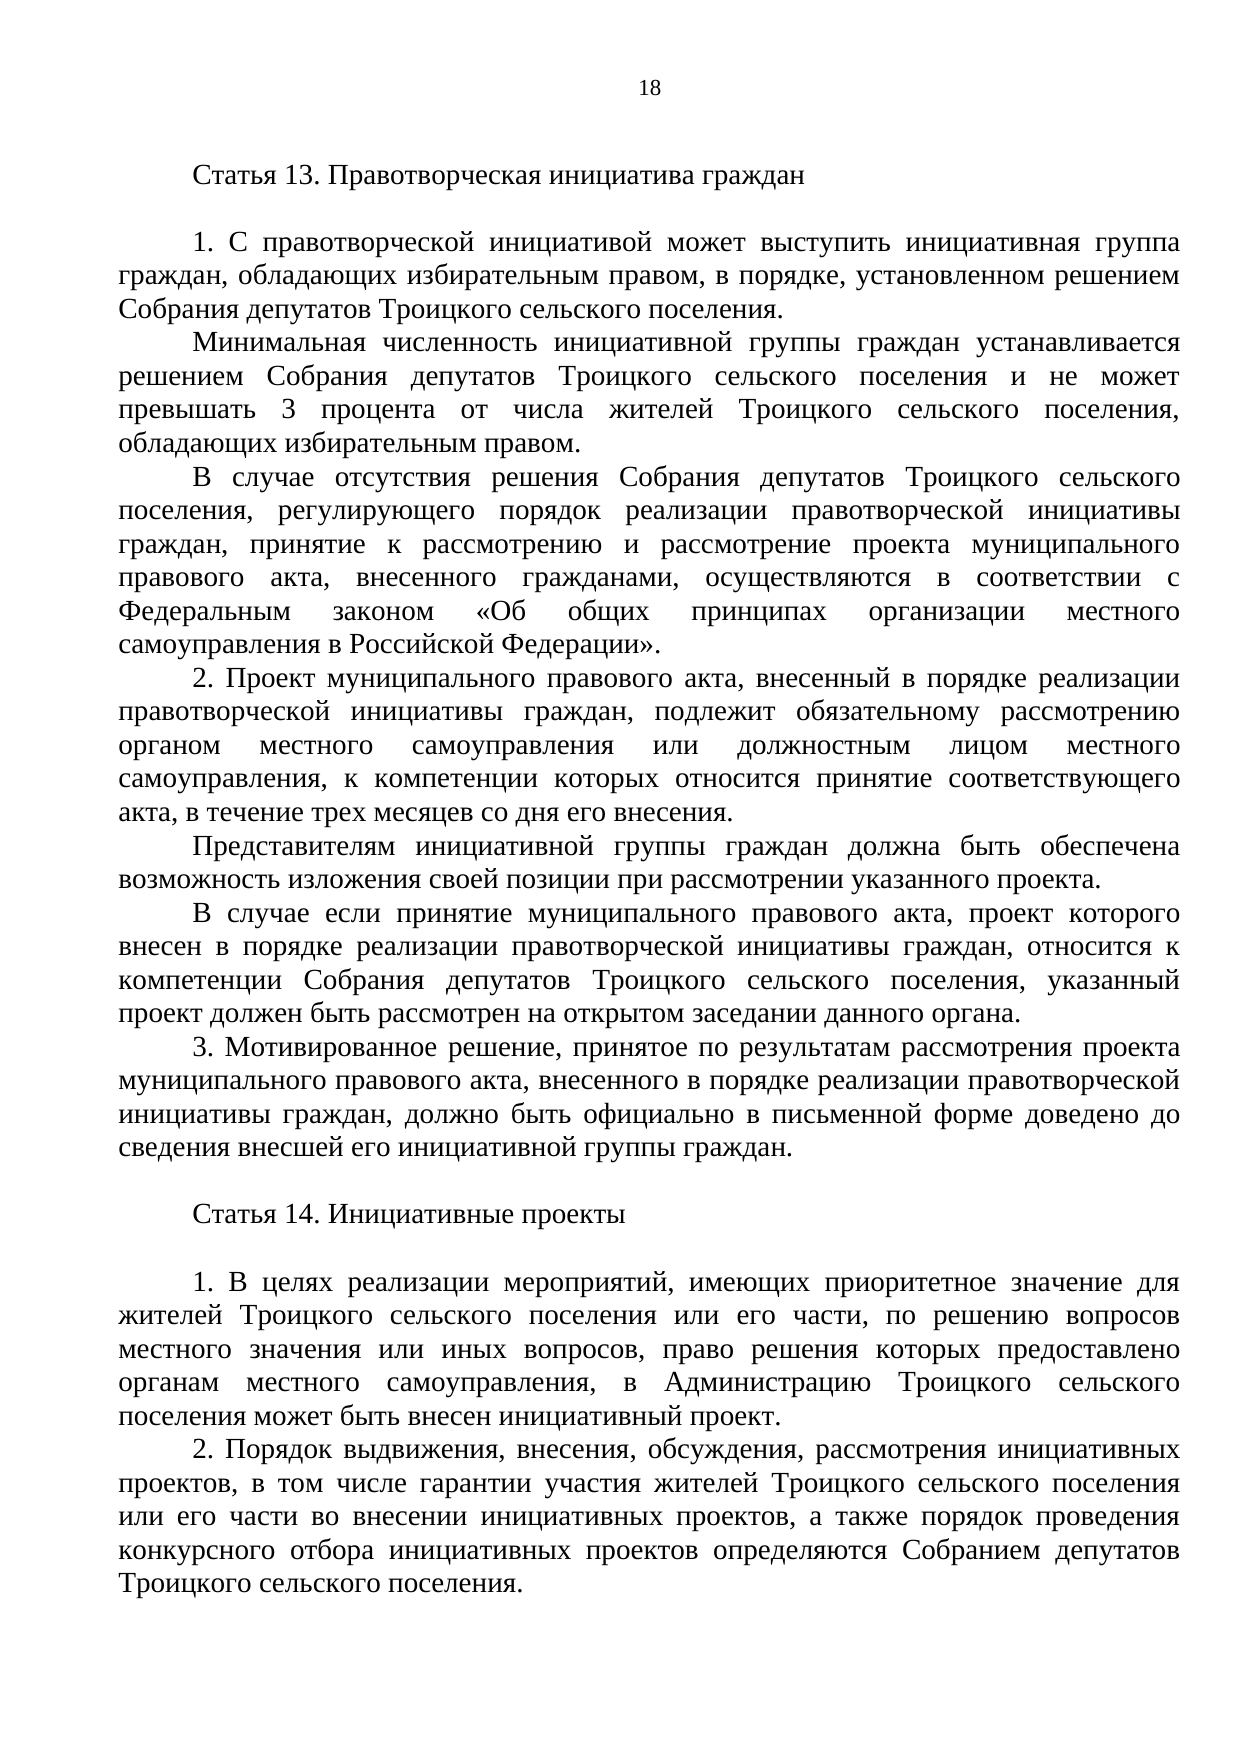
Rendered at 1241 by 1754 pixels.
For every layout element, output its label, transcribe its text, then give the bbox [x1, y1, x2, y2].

text Статья 13. Правотворческая инициатива граждан [118, 157, 1181, 190]
text 1. С правотворческой инициативой может выступить инициативная группа граждан, обладающих избирательным правом, в порядке, установленном решением Собрания депутатов Троицкого сельского поселения. [118, 224, 1181, 324]
text Представителям инициативной группы граждан должна быть обеспечена возможность изложения своей позиции при рассмотрении указанного проекта. [118, 828, 1181, 895]
text 2. Проект муниципального правового акта, внесенный в порядке реализации правотворческой инициативы граждан, подлежит обязательному рассмотрению органом местного самоуправления или должностным лицом местного самоуправления, к компетенции которых относится принятие соответствующего акта, в течение трех месяцев со дня его внесения. [118, 660, 1181, 828]
text В случае отсутствия решения Собрания депутатов Троицкого сельского поселения, регулирующего порядок реализации правотворческой инициативы граждан, принятие к рассмотрению и рассмотрение проекта муниципального правового акта, внесенного гражданами, осуществляются в соответствии с Федеральным законом «Об общих принципах организации местного самоуправления в Российской Федерации». [118, 459, 1181, 660]
text Статья 14. Инициативные проекты [118, 1197, 1181, 1230]
text 1. В целях реализации мероприятий, имеющих приоритетное значение для жителей Троицкого сельского поселения или его части, по решению вопросов местного значения или иных вопросов, право решения которых предоставлено органам местного самоуправления, в Администрацию Троицкого сельского поселения может быть внесен инициативный проект. [118, 1264, 1181, 1431]
text В случае если принятие муниципального правового акта, проект которого внесен в порядке реализации правотворческой инициативы граждан, относится к компетенции Собрания депутатов Троицкого сельского поселения, указанный проект должен быть рассмотрен на открытом заседании данного органа. [118, 895, 1181, 1029]
text 3. Мотивированное решение, принятое по результатам рассмотрения проекта муниципального правового акта, внесенного в порядке реализации правотворческой инициативы граждан, должно быть официально в письменной форме доведено до сведения внесшей его инициативной группы граждан. [118, 1029, 1181, 1163]
text Минимальная численность инициативной группы граждан устанавливается решением Собрания депутатов Троицкого сельского поселения и не может превышать 3 процента от числа жителей Троицкого сельского поселения, обладающих избирательным правом. [118, 324, 1181, 459]
text 2. Порядок выдвижения, внесения, обсуждения, рассмотрения инициативных проектов, в том числе гарантии участия жителей Троицкого сельского поселения или его части во внесении инициативных проектов, а также порядок проведения конкурсного отбора инициативных проектов определяются Собранием депутатов Троицкого сельского поселения. [118, 1431, 1181, 1599]
